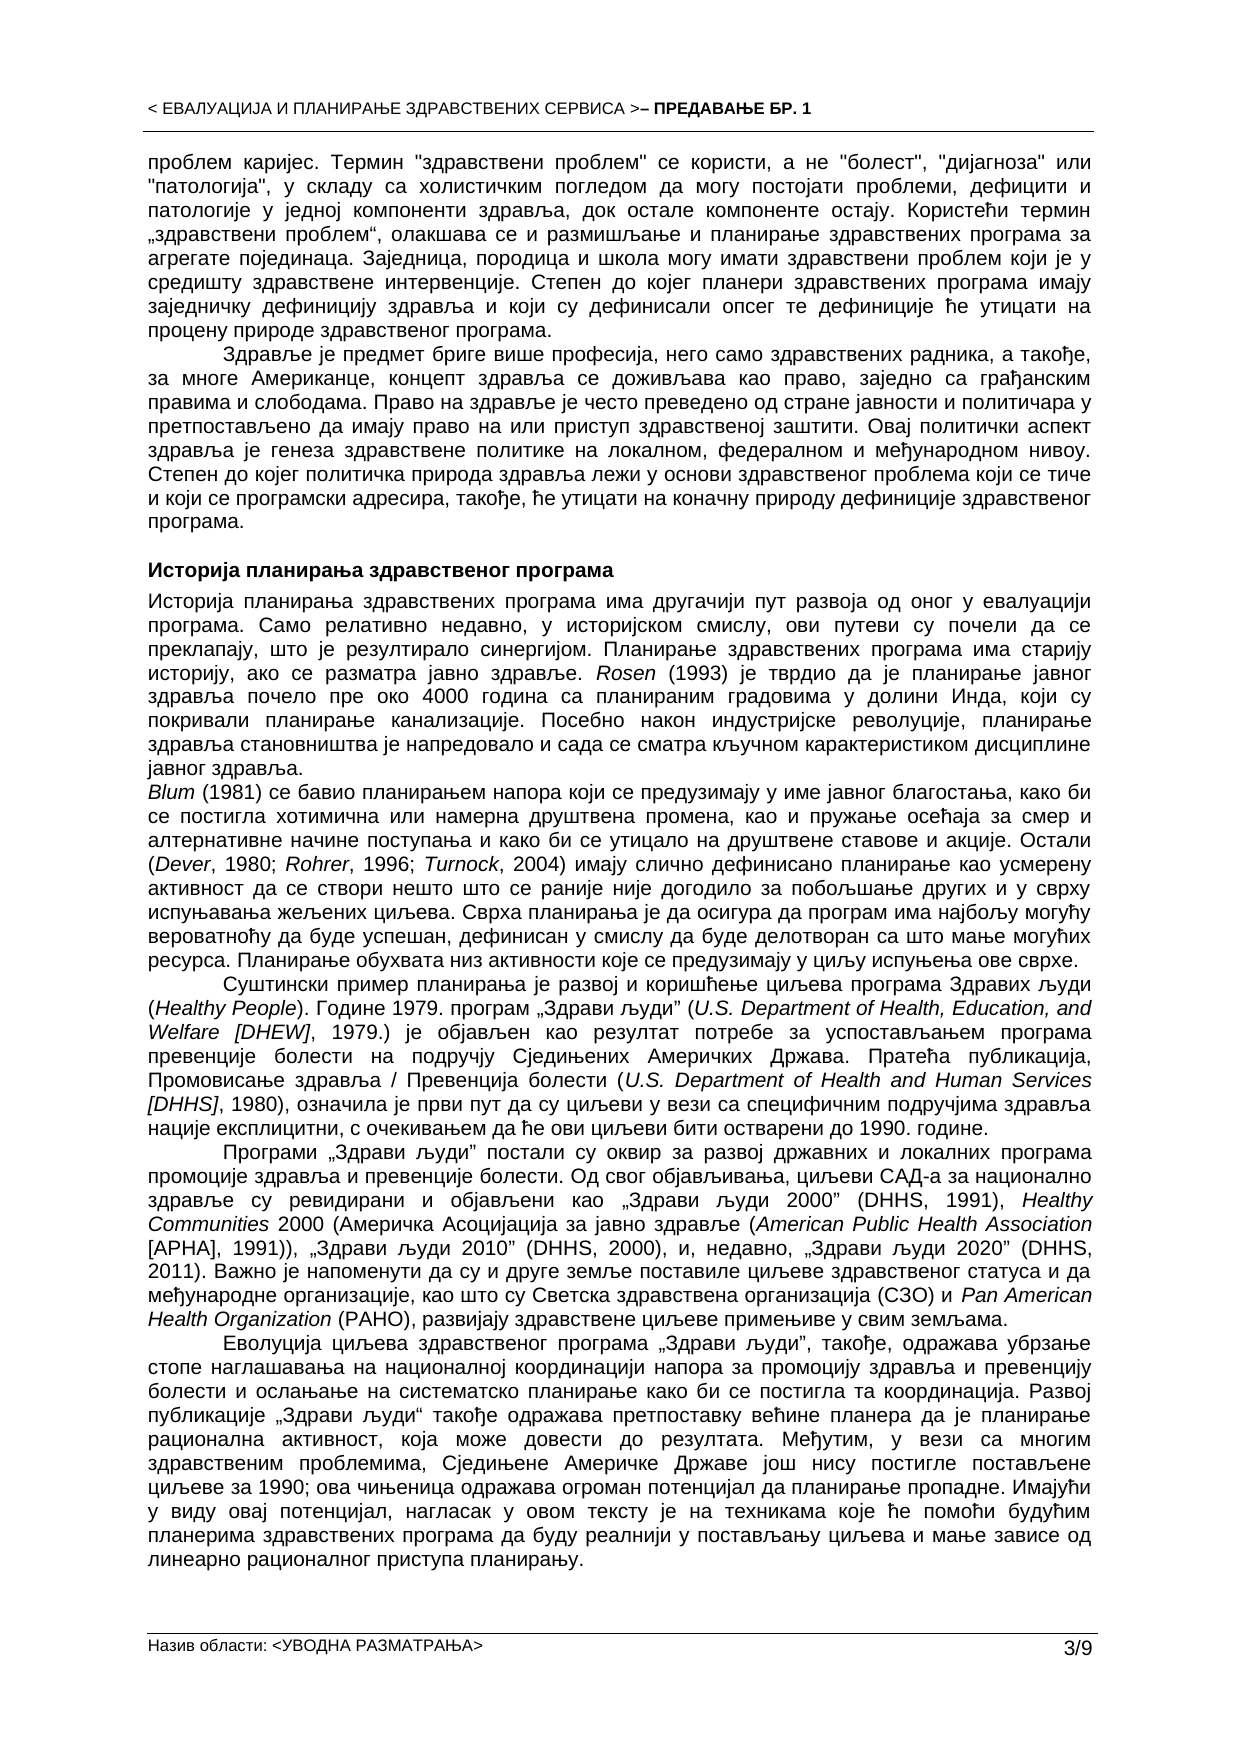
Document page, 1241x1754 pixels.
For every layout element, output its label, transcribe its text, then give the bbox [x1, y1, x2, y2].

text Здравље је предмет бриге више професија, него само здравствених радника, а такође, за многе Американце, концепт здравља се доживљава као право, заједно са грађанским правима и слободама. Право на здравље је често преведено од стране јавности и политичара у претпостављено да имају право на или приступ здравственој заштити. Овај политички аспект здравља је генеза здравствене политике на локалном, федералном и међународном нивоу. Степен до којег политичка природа здравља лежи у основи здравственог проблема који се тиче и који се програмски адресира, такође, ће утицати на коначну природу дефиниције здравственог програма. [148, 342, 1092, 533]
text Еволуција циљева здравственог програма „Здрави људи”, такође, одражава убрзање стопе наглашавања на националној координацији напора за промоцију здравља и превенцију болести и ослањање на систематско планирање како би се постигла та координација. Развој публикације „Здрави људи“ такође одражава претпоставку већине планера да је планирање рационална активност, која може довести до резултата. Међутим, у вези са многим здравственим проблемима, Сједињене Америчке Државе још нису постигле постављене циљеве за 1990; ова чињеница одражава огроман потенцијал да планирање пропадне. Имајући у виду овај потенцијал, нагласак у овом тексту је на техникама које ће помоћи будућим планерима здравствених програма да буду реалнији у постављању циљева и мање зависе од линеарно рационалног приступа планирању. [148, 1331, 1092, 1571]
text Blum (1981) се бавио планирањем напора који се предузимају у име јавног благостања, како би се постигла хотимична или намерна друштвена промена, као и пружање осећаја за смер и алтернативне начине поступања и како би се утицало на друштвене ставове и акције. Остали (Dever, 1980; Rohrer, 1996; Turnock, 2004) имају слично дефинисано планирање као усмерену активност да се створи нешто што се раније није догодило за побољшање других и у сврху испуњавања жељених циљева. Сврха планирања је да осигура да програм има најбољу могућу вероватноћу да буде успешан, дефинисан у смислу да буде делотворан са што мање могућих ресурса. Планирање обухвата низ активности које се предузимају у циљу испуњења ове сврхе. [148, 780, 1092, 972]
subtitle Историја планирања здравственог програма [148, 558, 1092, 582]
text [148, 150, 1092, 342]
text Историја планирања здравствених програма има другачији пут развоја од оног у евалуацији програма. Само релативно недавно, у историјском смислу, ови путеви су почели да се преклапају, што је резултирало синергијом. Планирање здравствених програма има старију историју, ако се разматра јавно здравље. Rosen (1993) је тврдио да је планирање јавног здравља почело пре око 4000 година са планираним градовима у долини Инда, који су покривали планирање канализације. Посебно након индустријске револуције, планирање здравља становништва је напредовало и сада се сматра кључном карактеристиком дисциплине јавног здравља. [148, 588, 1092, 780]
text Суштински пример планирања је развој и коришћење циљева програма Здравих људи (Healthy People). Године 1979. програм „Здрави људи” (U.S. Department of Health, Education, and Welfare [DHEW], 1979.) је објављен као резултат потребе за успостављањем програма превенције болести на подручју Сједињених Америчких Држава. Пратећа публикација, Промовисање здравља / Превенција болести (U.S. Department of Health and Human Services [DHHS], 1980), означила је први пут да су циљеви у вези са специфичним подручјима здравља нације експлицитни, с очекивањем да ће ови циљеви бити остварени до 1990. године. [148, 972, 1092, 1139]
text Програми „Здрави људи” постали су оквир за развој државних и локалних програма промоције здравља и превенције болести. Од свог објављивања, циљеви САД-а за национално здравље су ревидирани и објављени као „Здрави људи 2000” (DHHS, 1991), Healthy Communities 2000 (Америчка Асоцијација за јавно здравље (American Public Health Association [APHA], 1991)), „Здрави људи 2010” (DHHS, 2000), и, недавно, „Здрави људи 2020” (DHHS, 2011). Важно је напоменути да су и друге земље поставиле циљеве здравственог статуса и да међународне организације, као што су Светска здравствена организација (СЗО) и Pan American Health Organization (PAHO), развијају здравствене циљеве примењиве у свим земљама. [148, 1139, 1092, 1331]
